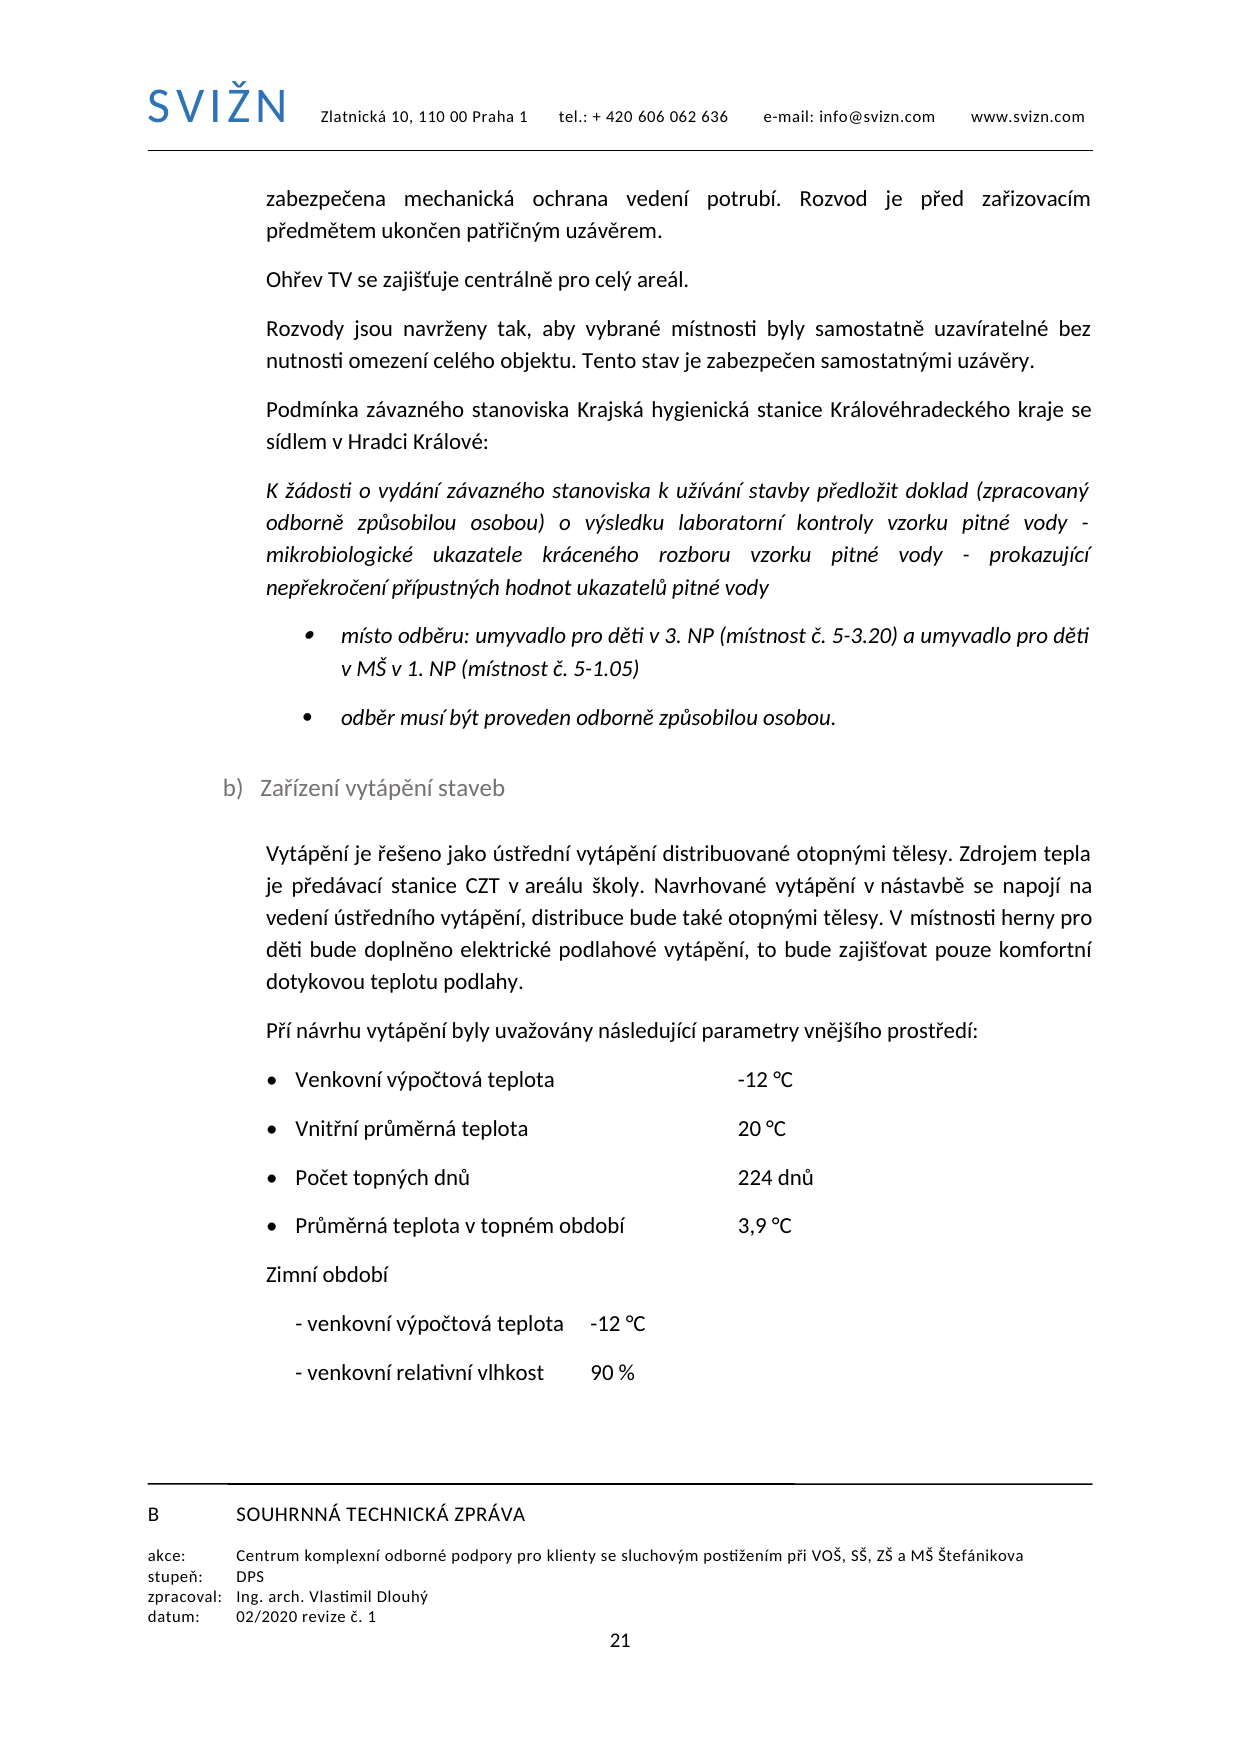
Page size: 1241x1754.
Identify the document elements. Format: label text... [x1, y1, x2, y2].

text Pří návrhu vytápění byly uvažovány následující parametry vnějšího prostředí: [266, 1016, 1093, 1044]
text Rozvody jsou navrženy tak, aby vybrané místnosti byly samostatně uzavíratelné bez nutnosti omezení celého objektu. Tento stav je zabezpečen samostatnými uzávěry. [266, 314, 1093, 374]
text - venkovní výpočtová teplota -12 °C [266, 1309, 1093, 1337]
text • Venkovní výpočtová teplota -12 °C [266, 1065, 1093, 1093]
text Vytápění je řešeno jako ústřední vytápění distribuované otopnými tělesy. Zdrojem tepla je předávací stanice CZT v areálu školy. Navrhované vytápění v nástavbě se napojí na vedení ústředního vytápění, distribuce bude také otopnými tělesy. V místnosti herny pro děti bude doplněno elektrické podlahové vytápění, to bude zajišťovat pouze komfortní dotykovou teplotu podlahy. [266, 839, 1093, 995]
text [266, 184, 1093, 244]
text • Vnitřní průměrná teplota 20 °C [266, 1114, 1093, 1142]
subtitle Zařízení vytápění staveb [223, 772, 1093, 803]
text Podmínka závazného stanoviska Krajská hygienická stanice Královéhradeckého kraje se sídlem v Hradci Králové: [266, 395, 1093, 455]
list odběr musí být proveden odborně způsobilou osobou. [303, 703, 1093, 731]
text Zimní období [266, 1261, 1093, 1288]
text K žádosti o vydání závazného stanoviska k užívání stavby předložit doklad (zpracovaný odborně způsobilou osobou) o výsledku laboratorní kontroly vzorku pitné vody - mikrobiologické ukazatele kráceného rozboru vzorku pitné vody - prokazující nepřekročení přípustných hodnot ukazatelů pitné vody [266, 476, 1093, 601]
text • Počet topných dnů 224 dnů [266, 1163, 1093, 1191]
text - venkovní relativní vlhkost 90 % [266, 1358, 1093, 1386]
text • Průměrná teplota v topném období 3,9 °C [266, 1212, 1093, 1240]
list místo odběru: umyvadlo pro děti v 3. NP (místnost č. 5-3.20) a umyvadlo pro děti v MŠ v 1. NP (místnost č. 5-1.05) [303, 622, 1093, 682]
text Ohřev TV se zajišťuje centrálně pro celý areál. [266, 265, 1093, 293]
